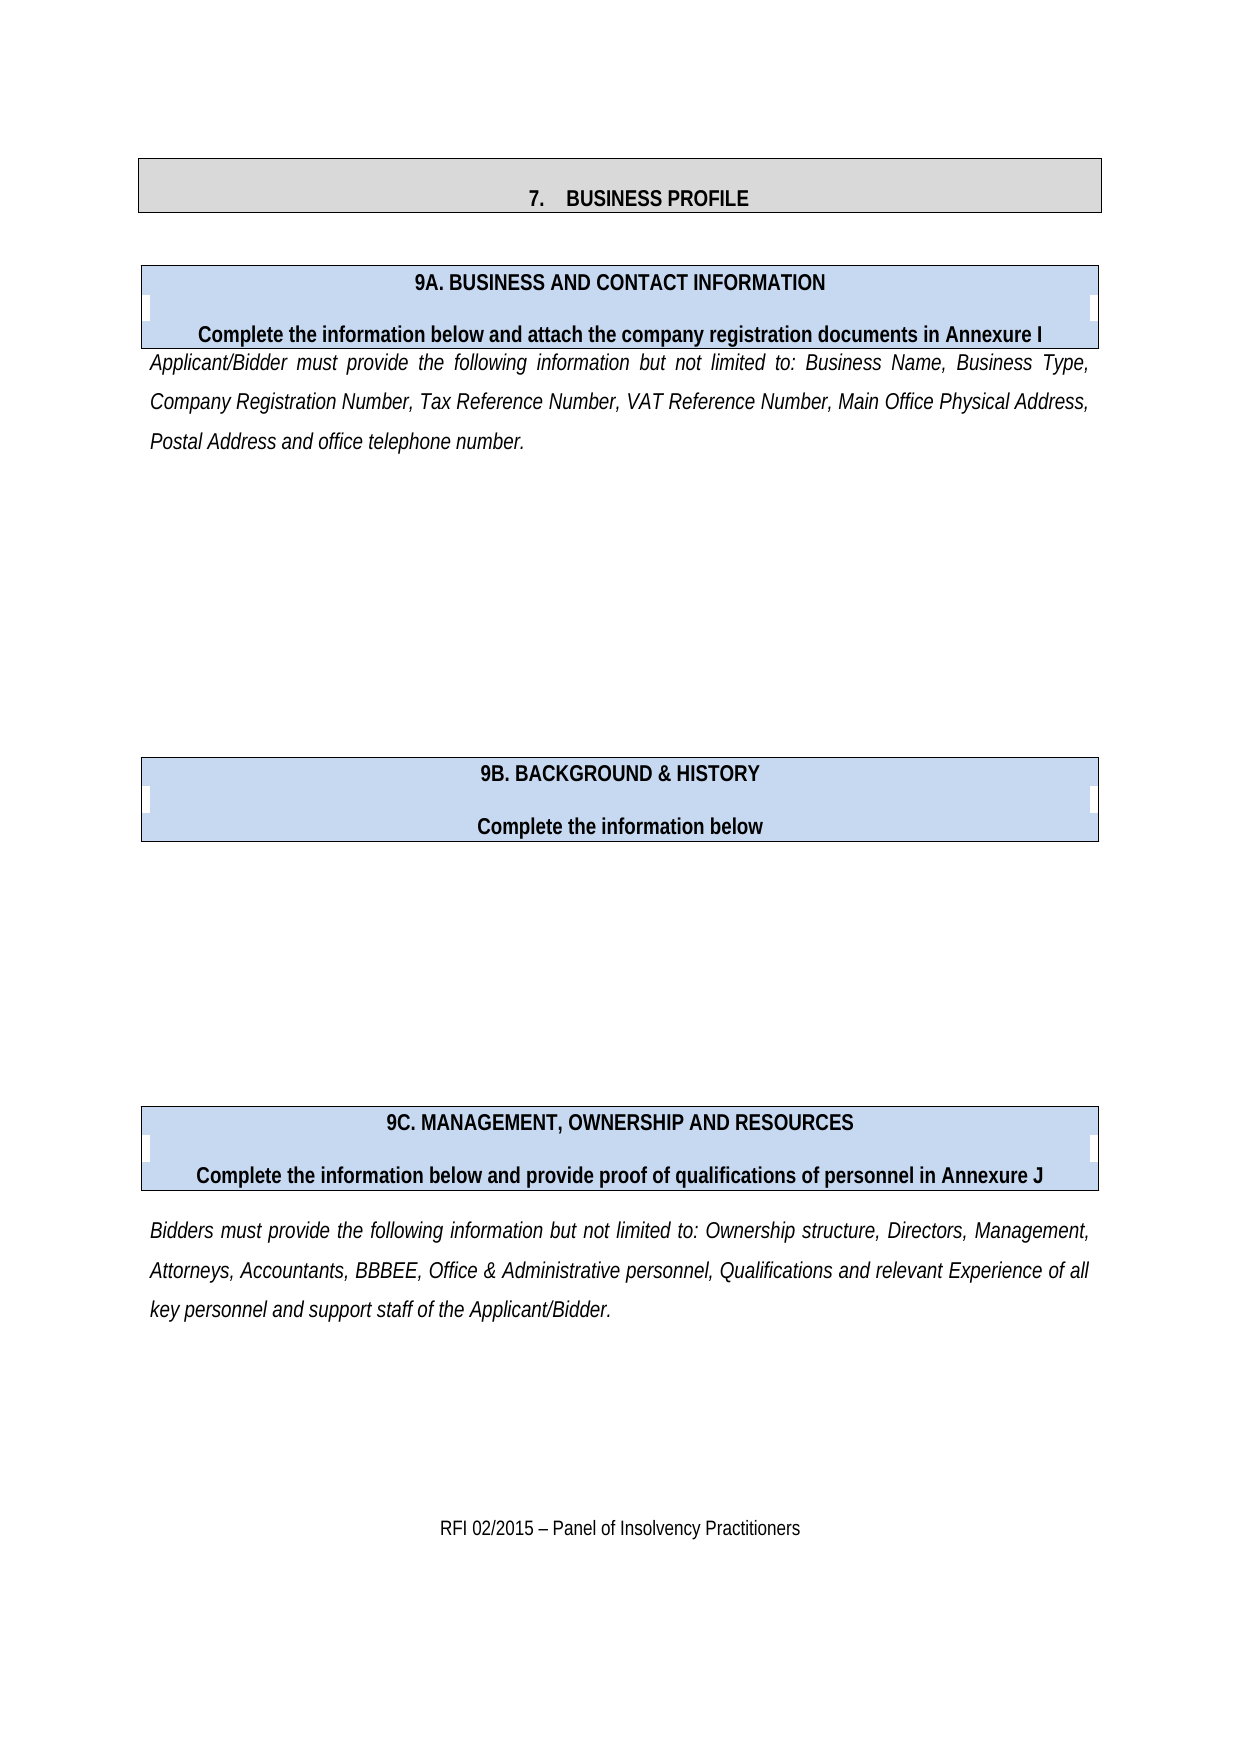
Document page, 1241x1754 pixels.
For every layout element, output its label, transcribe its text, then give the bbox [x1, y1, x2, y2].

text 9A. BUSINESS AND CONTACT INFORMATION [142, 266, 1098, 295]
text Bidders must provide the following information but not limited to: Ownership structure, Directors, Management, Attorneys, Accountants, BBBEE, Office & Administrative personnel, Qualifications and relevant Experience of all key personnel and support staff of the Applicant/Bidder. [150, 1217, 1090, 1323]
text 9C. MANAGEMENT, OWNERSHIP AND RESOURCES [142, 1107, 1098, 1135]
text Complete the information below [142, 810, 1098, 841]
text Complete the information below and provide proof of qualifications of personnel in Annexure J [142, 1158, 1098, 1190]
text 9B. BACKGROUND & HISTORY [142, 758, 1098, 786]
table_header BUSINESS PROFILE [139, 159, 1101, 212]
text Applicant/Bidder must provide the following information but not limited to: Business Name, Business Type, Company Registration Number, Tax Reference Number, VAT Reference Number, Main Office Physical Address, Postal Address and office telephone number. [150, 349, 1090, 454]
text Complete the information below and attach the company registration documents in Annexure I [142, 318, 1098, 348]
